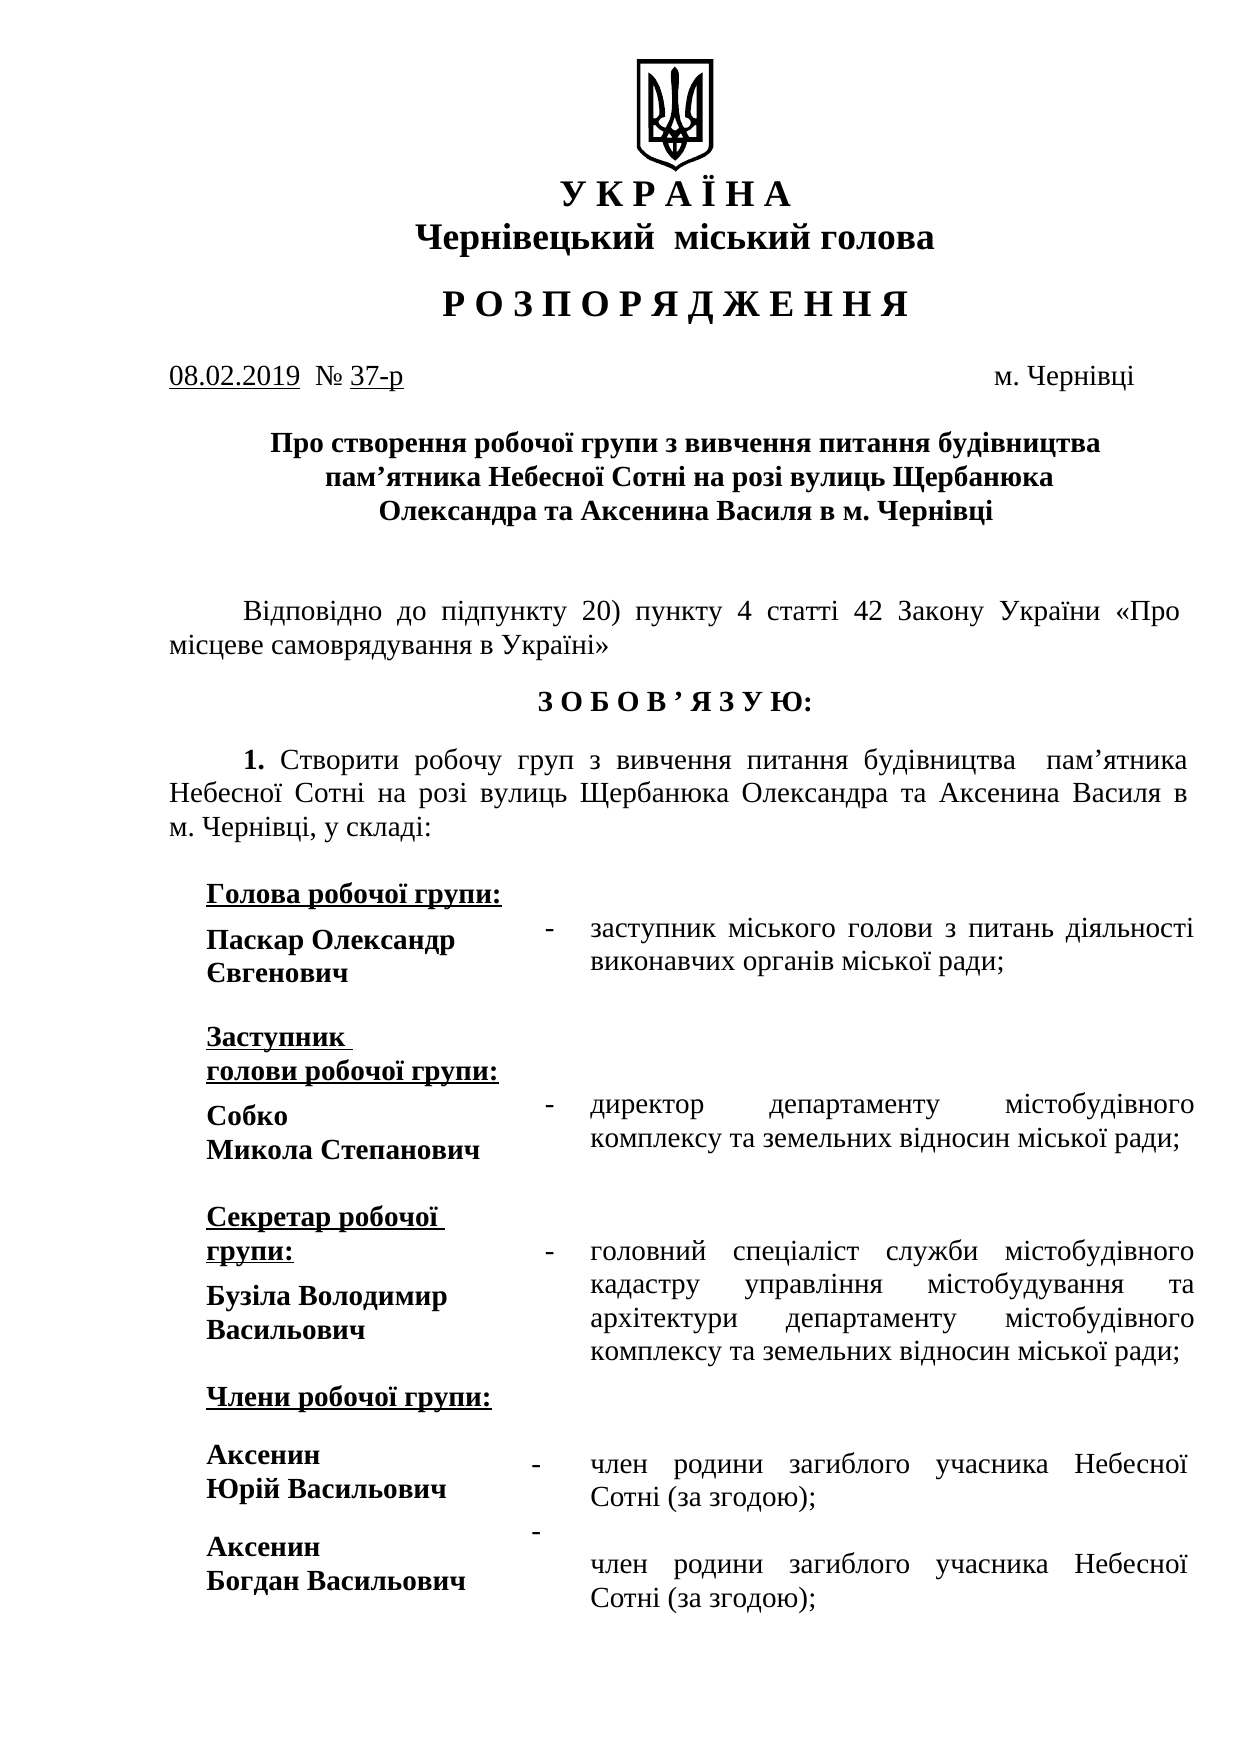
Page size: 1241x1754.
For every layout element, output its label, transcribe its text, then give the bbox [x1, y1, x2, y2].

text У К Р А Ї Н А [169, 172, 1181, 215]
table_cell Секретар робочої групи: Бузіла Володимир Васильович [195, 1199, 520, 1379]
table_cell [579, 1379, 1199, 1680]
table_cell - - - [520, 1379, 579, 1680]
text 08.02.2019 № 37-р м. Чернівці [169, 358, 1181, 392]
table_cell Заступник голови робочої групи: Собко Микола Степанович [195, 1020, 520, 1199]
table_cell - [520, 1020, 579, 1199]
table_header заступник міського голови з питань діяльності виконавчих органів міської ради; [579, 876, 1199, 1019]
subtitle Р О З П О Р Я Д Ж Е Н Н Я [169, 282, 1181, 325]
table_cell - [520, 1199, 579, 1379]
table_cell директор департаменту містобудівного комплексу та земельних відносин міської ради; [579, 1020, 1199, 1199]
table_cell головний спеціаліст служби містобудівного кадастру управління містобудування та архітектури департаменту містобудівного комплексу та земельних відносин міської ради; [579, 1199, 1199, 1379]
text Відповідно до підпункту 20) пункту 4 статті 42 Закону України «Про місцеве самоврядування в Україні» [169, 593, 1181, 660]
table_header - [520, 876, 579, 1019]
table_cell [195, 1379, 520, 1680]
table_header Голова робочої групи: Паскар Олександр Євгенович [195, 876, 520, 1019]
text Чернівецький міський голова [169, 215, 1181, 258]
table_header Про створення робочої групи з вивчення питання будівництва пам’ятника Небесної Сотні на розі вулиць Щербанюка Олександра та Аксенина Василя в м. Чернівці [169, 426, 1195, 593]
text 1. Створити робочу груп з вивчення питання будівництва пам’ятника Небесної Сотні на розі вулиць Щербанюка Олександра та Аксенина Василя в м. Чернівці, у складі: [169, 742, 1188, 843]
text З О Б О В ’ Я З У Ю: [169, 684, 1181, 718]
